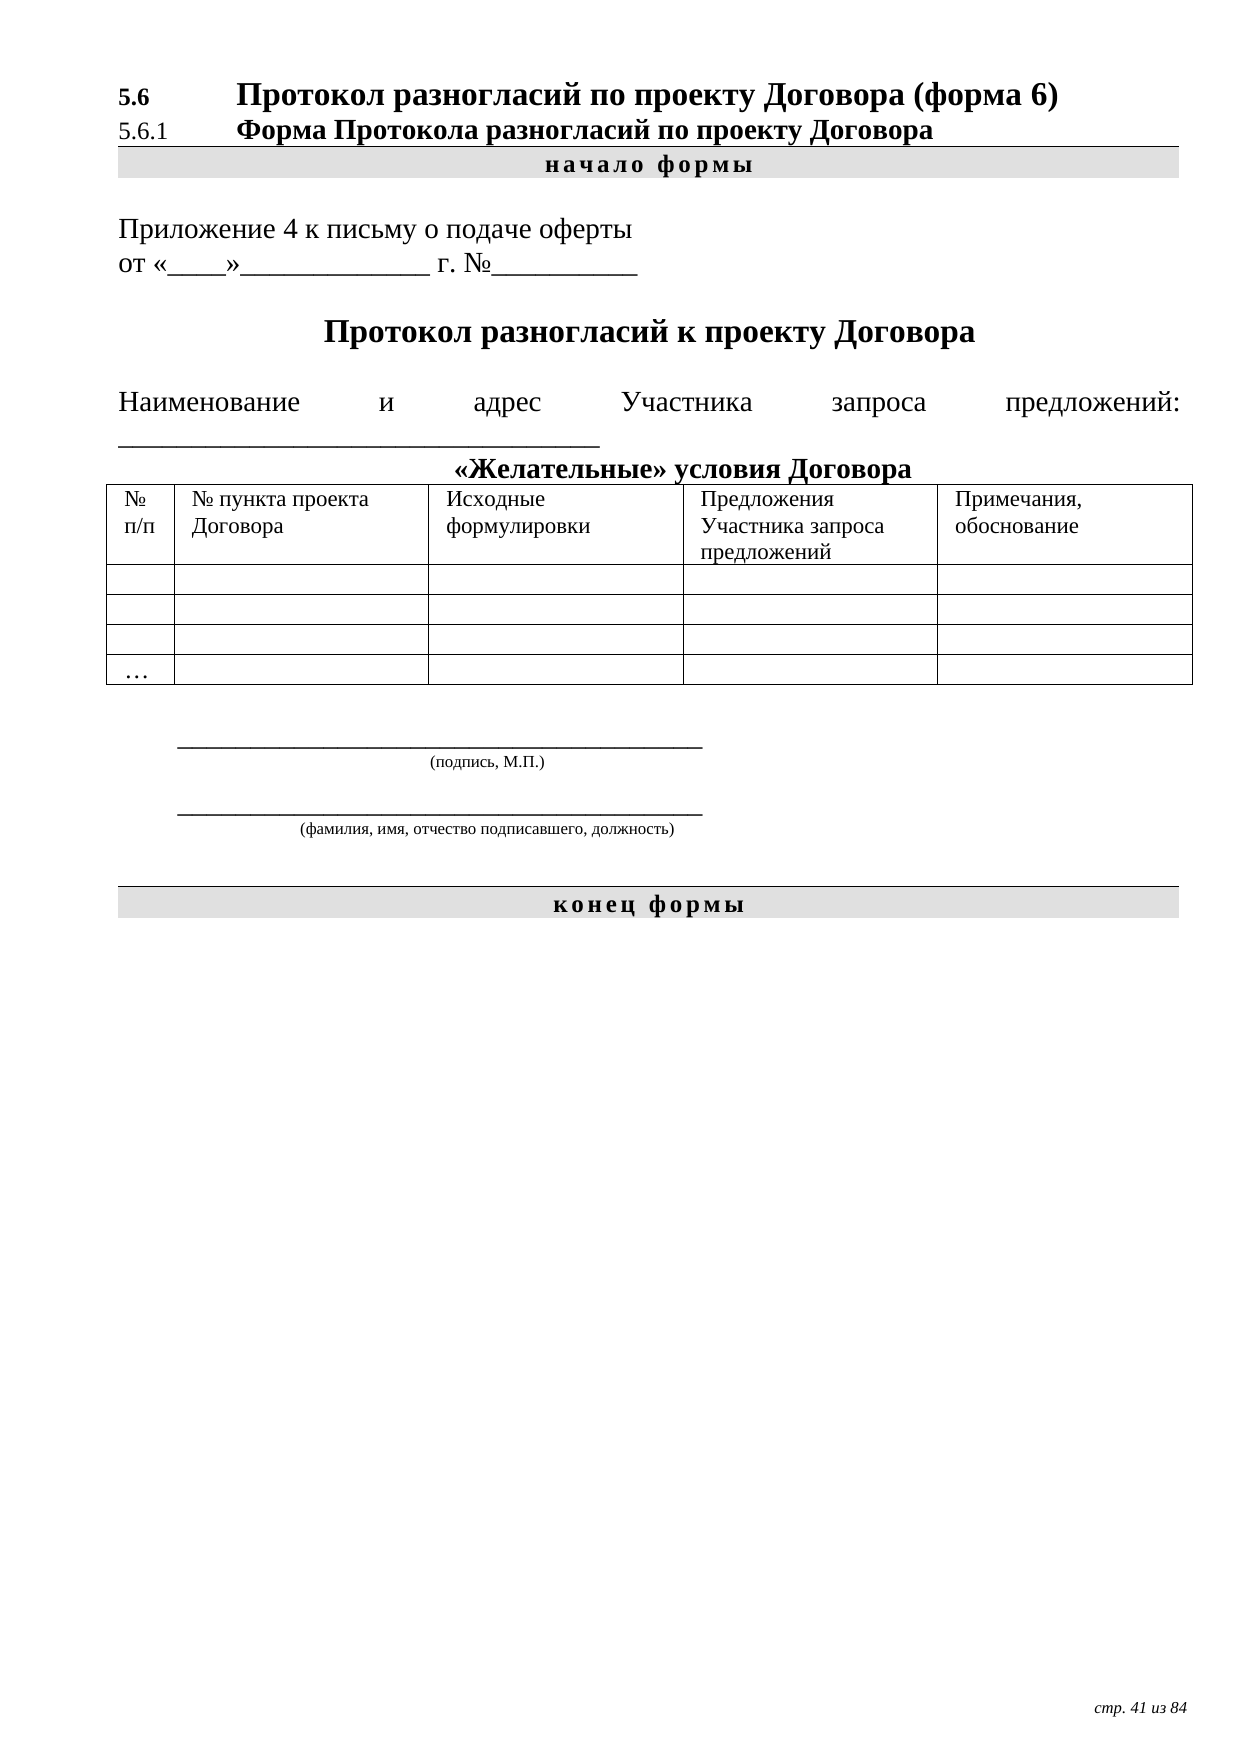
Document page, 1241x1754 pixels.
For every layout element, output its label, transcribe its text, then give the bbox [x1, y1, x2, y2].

text начало формы [118, 147, 1179, 178]
table_header Исходные формулировки [429, 485, 683, 564]
text ____________________________________ [118, 785, 1181, 819]
table_header Предложения Участника запроса предложений [684, 485, 937, 564]
table_header № п/п [107, 485, 174, 564]
table_cell [175, 655, 428, 683]
table_cell [938, 595, 1192, 624]
text Приложение 4 к письму о подаче оферты от «____»_____________ г. №__________ [118, 211, 1181, 278]
table_cell [684, 625, 937, 654]
subtitle Протокол разногласий по проекту Договора (форма 6) [118, 74, 1181, 112]
text (подпись, М.П.) [118, 752, 797, 785]
table_cell [429, 655, 683, 683]
table_cell [684, 595, 937, 624]
table_cell [429, 565, 683, 594]
text конец формы [118, 887, 1179, 918]
table_cell [107, 595, 174, 624]
table_cell [429, 625, 683, 654]
table_cell [175, 625, 428, 654]
table_header № пункта проекта Договора [175, 485, 428, 564]
text Протокол разногласий к проекту Договора [118, 312, 1181, 350]
text Форма Протокола разногласий по проекту Договора [118, 112, 1181, 146]
text Наименование и адрес Участника запроса предложений: _________________________________ [118, 384, 1181, 451]
text (фамилия, имя, отчество подписавшего, должность) [118, 819, 797, 852]
table_cell [107, 625, 174, 654]
table_cell … [107, 655, 174, 683]
table_cell [175, 565, 428, 594]
table_cell [107, 565, 174, 594]
table_cell [938, 625, 1192, 654]
table_cell [175, 595, 428, 624]
table_cell [684, 565, 937, 594]
text «Желательные» условия Договора [118, 451, 1181, 484]
table_cell [429, 595, 683, 624]
table_cell [938, 565, 1192, 594]
table_cell [684, 655, 937, 683]
table_cell [938, 655, 1192, 683]
table_header Примечания, обоснование [938, 485, 1192, 564]
text ____________________________________ [118, 718, 1181, 752]
